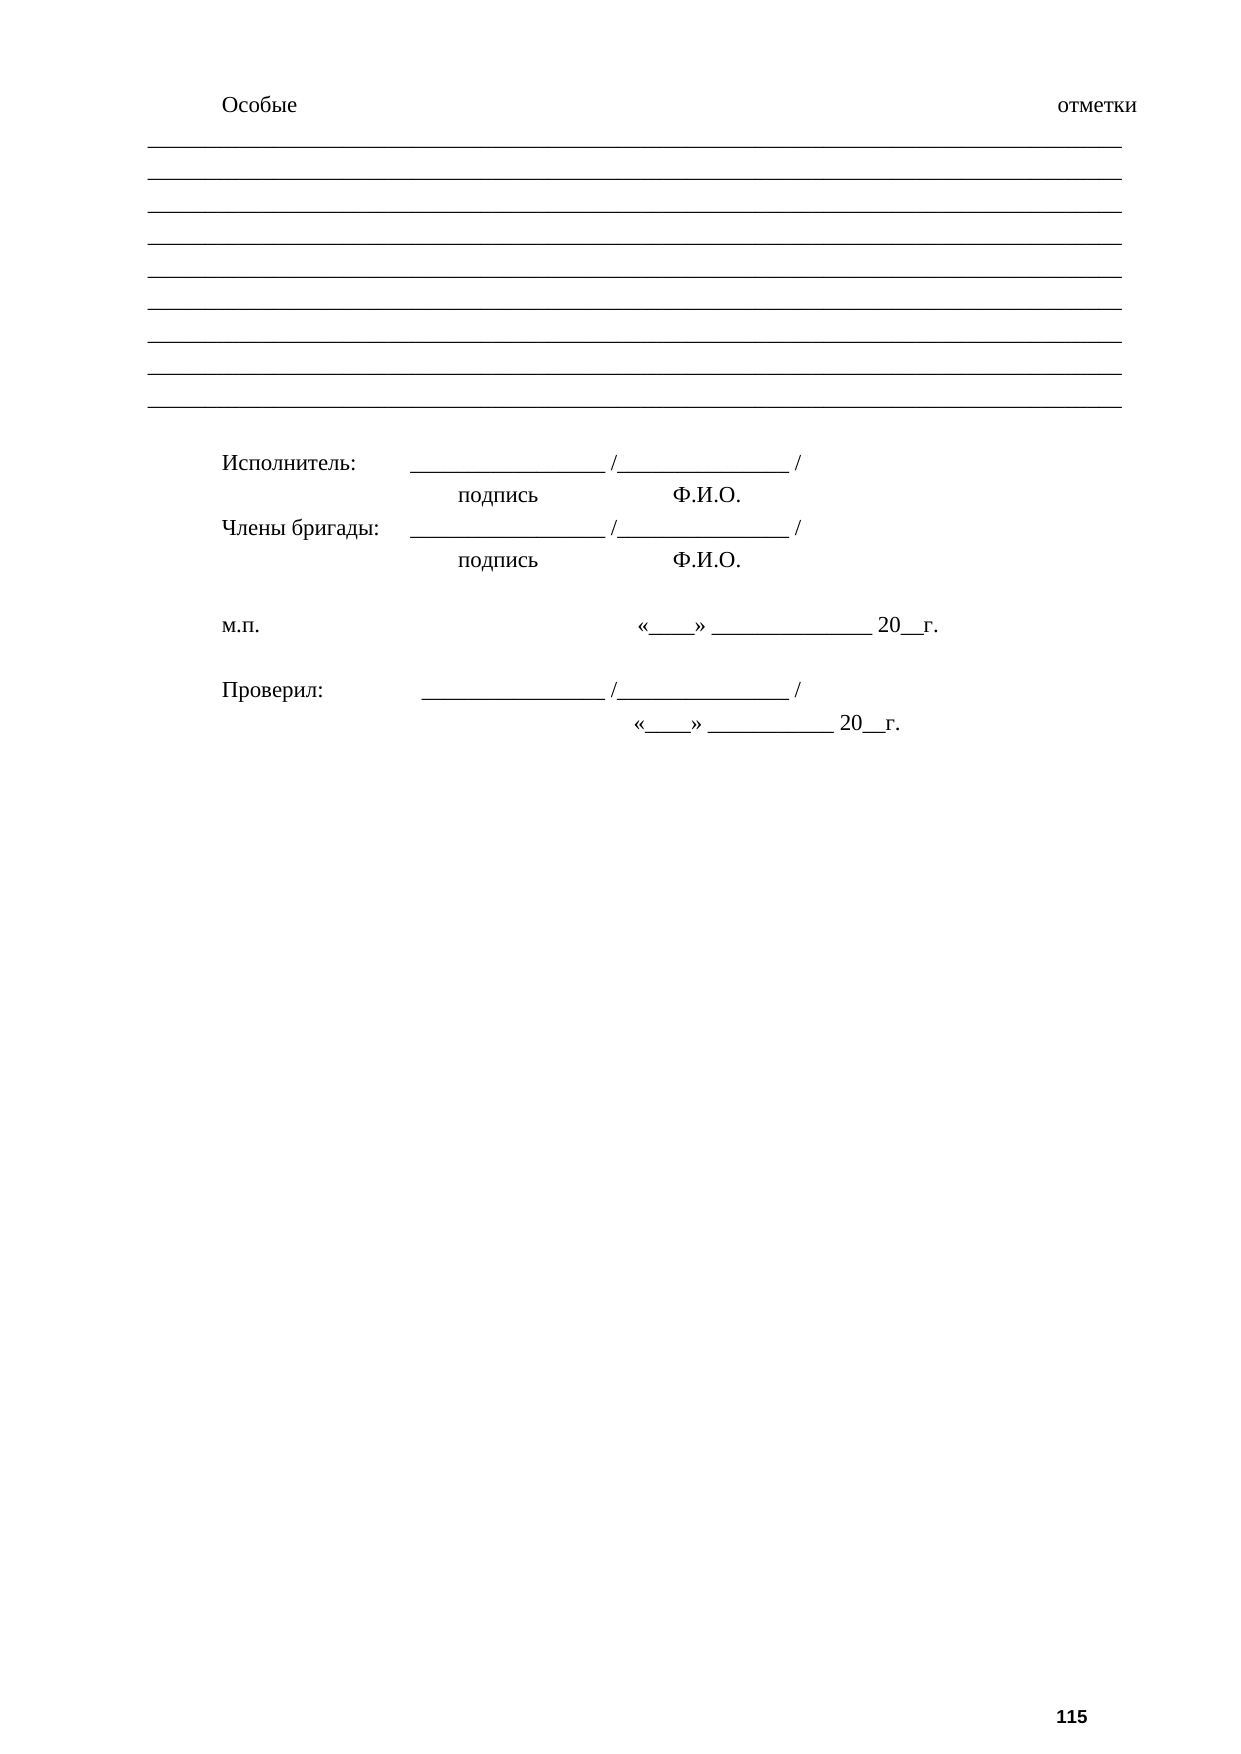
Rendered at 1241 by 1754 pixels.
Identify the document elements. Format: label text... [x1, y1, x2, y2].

text подпись Ф.И.О. [148, 478, 1137, 511]
text _____________________________________________________________________________________ [148, 186, 1137, 218]
text _____________________________________________________________________________________ [148, 153, 1137, 186]
text _____________________________________________________________________________________ [148, 218, 1137, 251]
text м.п. «____» ______________ 20__г. [148, 608, 1137, 641]
text Члены бригады: _________________ /_______________ / [148, 511, 1137, 543]
text _____________________________________________________________________________________ [148, 316, 1137, 348]
text _____________________________________________________________________________________ [148, 381, 1137, 413]
text Особые отметки _____________________________________________________________________________________ [148, 88, 1137, 153]
text _____________________________________________________________________________________ [148, 251, 1137, 283]
text Проверил: ________________ /_______________ / [148, 673, 1137, 706]
text _____________________________________________________________________________________ [148, 283, 1137, 316]
text _____________________________________________________________________________________ [148, 348, 1137, 381]
text «____» ___________ 20__г. [148, 706, 1137, 738]
text Исполнитель: _________________ /_______________ / [148, 446, 1137, 478]
text подпись Ф.И.О. [148, 543, 1137, 576]
